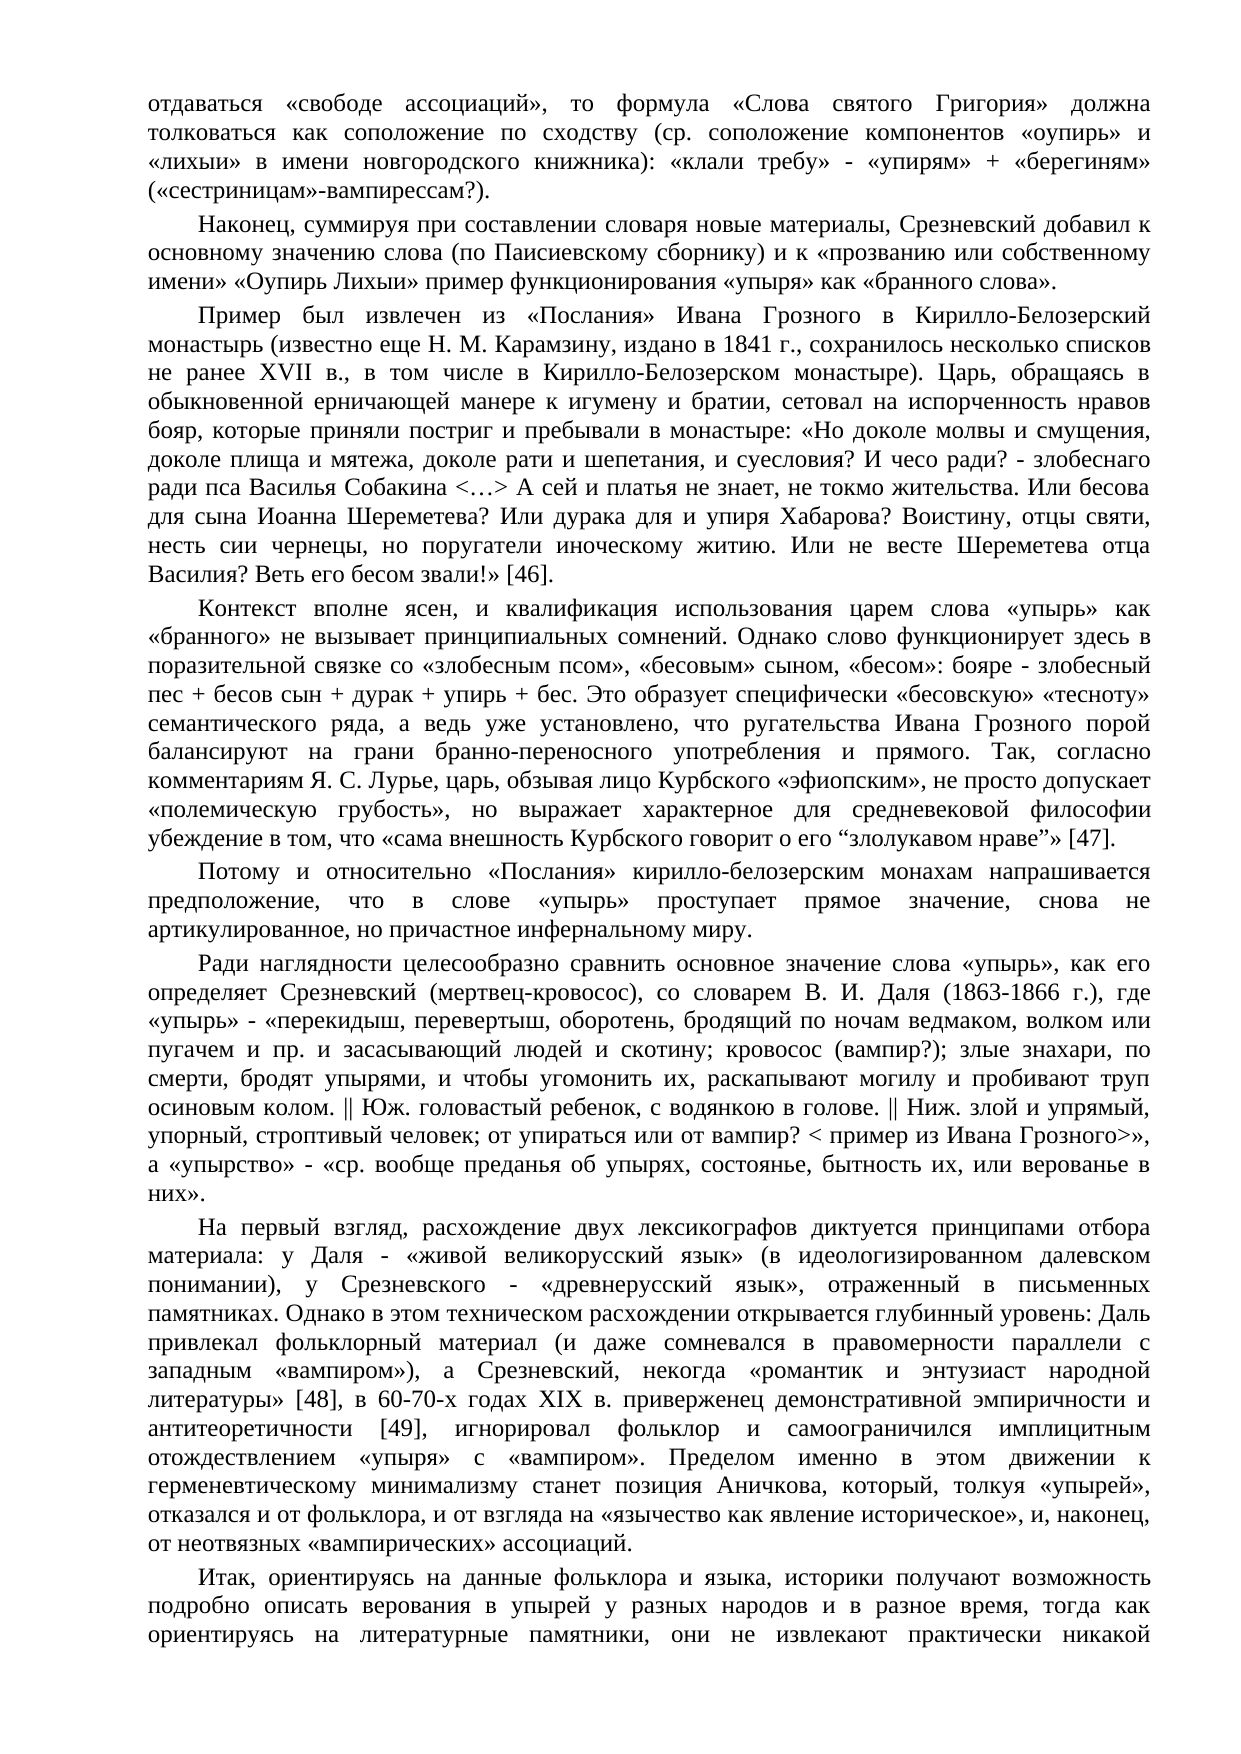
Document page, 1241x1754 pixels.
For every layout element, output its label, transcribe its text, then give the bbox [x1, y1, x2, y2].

text Контекст вполне ясен, и квалификация использования царем слова «упырь» как «бранного» не вызывает принципиальных сомнений. Однако слово функционирует здесь в поразительной связке со «злобесным псом», «бесовым» сыном, «бесом»: бояре - злобесный пес + бесов сын + дурак + упирь + бес. Это образует специфически «бесовскую» «тесноту» семантического ряда, а ведь уже установлено, что ругательства Ивана Грозного порой балансируют на грани бранно-переносного употребления и прямого. Так, согласно комментариям Я. С. Лурье, царь, обзывая лицо Курбского «эфиопским», не просто допускает «полемическую грубость», но выражает характерное для средневековой философии убеждение в том, что «сама внешность Курбского говорит о его “злолукавом нраве”» [47]. [148, 593, 1152, 851]
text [148, 1562, 1152, 1648]
text Потому и относительно «Послания» кирилло-белозерским монахам напрашивается предположение, что в слове «упырь» проступает прямое значение, снова не артикулированное, но причастное инфернальному миру. [148, 856, 1152, 943]
text На первый взгляд, расхождение двух лексикографов диктуется принципами отбора материала: у Даля - «живой великорусский язык» (в идеологизированном далевском понимании), у Срезневского - «древнерусский язык», отраженный в письменных памятниках. Однако в этом техническом расхождении открывается глубинный уровень: Даль привлекал фольклорный материал (и даже сомневался в правомерности параллели с западным «вампиром»), а Срезневский, некогда «романтик и энтузиаст народной литературы» [48], в 60-70-х годах XIX в. приверженец демонстративной эмпиричности и антитеоретичности [49], игнорировал фольклор и самоограничился имплицитным отождествлением «упыря» с «вампиром». Пределом именно в этом движении к герменевтическому минимализму станет позиция Аничкова, который, толкуя «упырей», отказался и от фольклора, и от взгляда на «язычество как явление историческое», и, наконец, от неотвязных «вампирических» ассоциаций. [148, 1212, 1152, 1557]
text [148, 88, 1152, 203]
text Наконец, суммируя при составлении словаря новые материалы, Срезневский добавил к основному значению слова (по Паисиевскому сборнику) и к «прозванию или собственному имени» «Оупирь Лихыи» пример функционирования «упыря» как «бранного слова». [148, 209, 1152, 295]
text Ради наглядности целесообразно сравнить основное значение слова «упырь», как его определяет Срезневский (мертвец-кровосос), со словарем В. И. Даля (1863-1866 г.), где «упырь» - «перекидыш, перевертыш, оборотень, бродящий по ночам ведмаком, волком или пугачем и пр. и засасывающий людей и скотину; кровосос (вампир?); злые знахари, по смерти, бродят упырями, и чтобы угомонить их, раскапывают могилу и пробивают труп осиновым колом. || Юж. головастый ребенок, с водянкою в голове. || Ниж. злой и упрямый, упорный, строптивый человек; от упираться или от вампир? < пример из Ивана Грозного>», а «упырство» - «ср. вообще преданья об упырях, состоянье, бытность их, или верованье в них». [148, 948, 1152, 1207]
text Пример был извлечен из «Послания» Ивана Грозного в Кирилло-Белозерский монастырь (известно еще Н. М. Карамзину, издано в 1841 г., сохранилось несколько списков не ранее XVII в., в том числе в Кирилло-Белозерском монастыре). Царь, обращаясь в обыкновенной ерничающей манере к игумену и братии, сетовал на испорченность нравов бояр, которые приняли постриг и пребывали в монастыре: «Но доколе молвы и смущения, доколе плища и мятежа, доколе рати и шепетания, и суесловия? И чесо ради? - злобеснаго ради пса Василья Собакина <…> А сей и платья не знает, не токмо жительства. Или бесова для сына Иоанна Шереметева? Или дурака для и упиря Хабарова? Воистину, отцы святи, несть сии чернецы, но поругатели иноческому житию. Или не весте Шереметева отца Василия? Веть его бесом звали!» [46]. [148, 300, 1152, 587]
